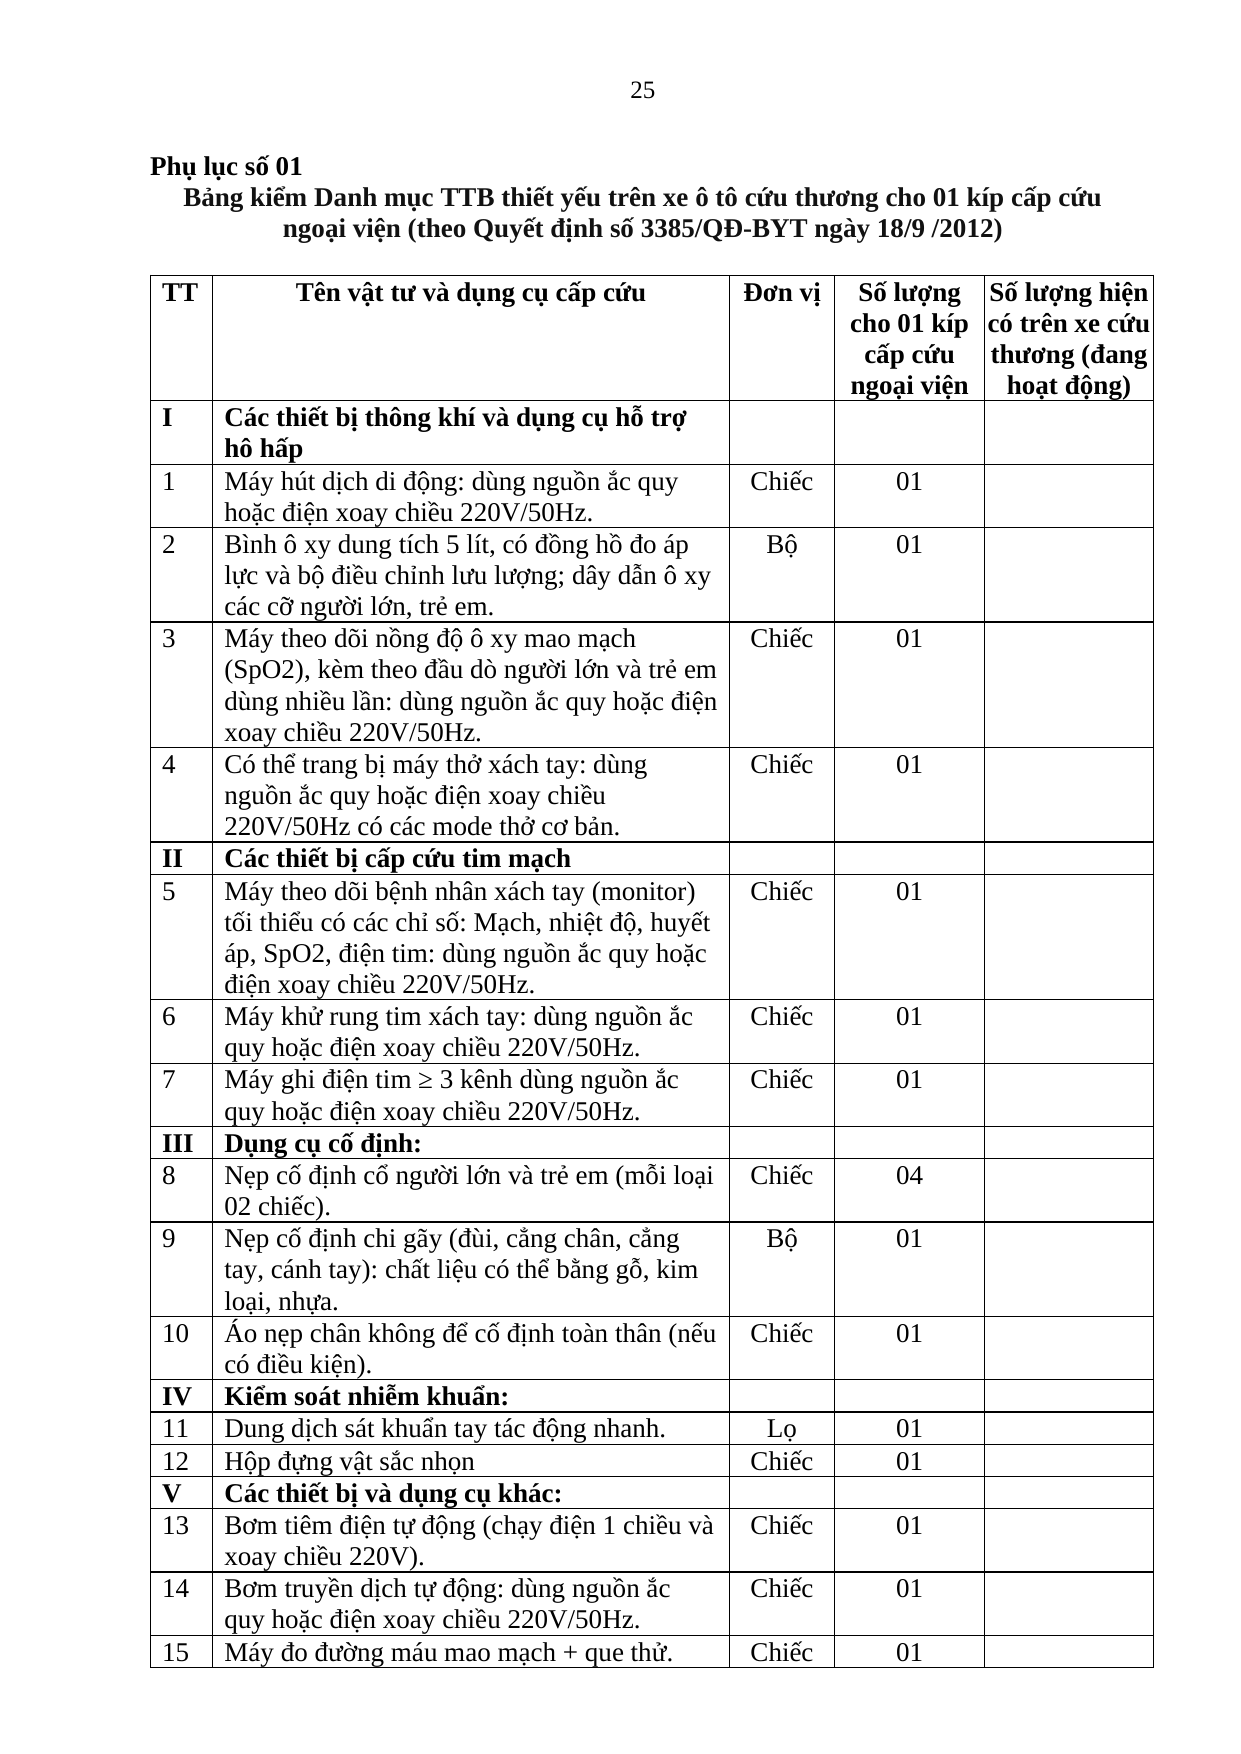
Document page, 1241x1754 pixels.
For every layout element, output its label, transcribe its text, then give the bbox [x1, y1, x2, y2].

table_cell [985, 401, 1153, 463]
table_cell Dung dịch sát khuẩn tay tác động nhanh. [213, 1413, 729, 1444]
table_cell [835, 843, 984, 874]
table_cell 01 [835, 1445, 984, 1476]
table_cell 01 [835, 465, 984, 527]
table_cell I [151, 401, 212, 463]
table_cell 01 [835, 875, 984, 999]
table_cell [985, 1636, 1153, 1667]
table_cell 10 [151, 1317, 212, 1379]
table_cell Áo nẹp chân không để cố định toàn thân (nếu có điều kiện). [213, 1317, 729, 1379]
table_cell Chiếc [730, 1064, 834, 1126]
table_cell 01 [835, 1413, 984, 1444]
table_cell 01 [835, 1317, 984, 1379]
table_cell 2 [151, 528, 212, 621]
table_cell [985, 1159, 1153, 1221]
table_cell [730, 1127, 834, 1158]
table_cell [985, 843, 1153, 874]
table_cell [985, 1223, 1153, 1316]
table_cell [730, 1380, 834, 1411]
table_cell [835, 1477, 984, 1508]
table_cell Có thể trang bị máy thở xách tay: dùng nguồn ắc quy hoặc điện xoay chiều 220V/50Hz có các mode thở cơ bản. [213, 748, 729, 841]
table_cell Máy ghi điện tim ≥ 3 kênh dùng nguồn ắc quy hoặc điện xoay chiều 220V/50Hz. [213, 1064, 729, 1126]
table_header Số lượng hiện có trên xe cứu thương (đang hoạt động) [985, 276, 1153, 400]
table_cell 11 [151, 1413, 212, 1444]
table_cell [985, 1127, 1153, 1158]
table_cell 9 [151, 1223, 212, 1316]
table_cell V [151, 1477, 212, 1508]
table_header TT [151, 276, 212, 400]
table_cell [985, 748, 1153, 841]
table_cell 14 [151, 1573, 212, 1635]
table_header Đơn vị [730, 276, 834, 400]
table_cell 5 [151, 875, 212, 999]
table_cell Các thiết bị thông khí và dụng cụ hỗ trợ hô hấp [213, 401, 729, 463]
table_cell [835, 1380, 984, 1411]
table_cell [985, 465, 1153, 527]
table_cell Dụng cụ cố định: [213, 1127, 729, 1158]
table_cell [730, 843, 834, 874]
table_cell Bơm truyền dịch tự động: dùng nguồn ắc quy hoặc điện xoay chiều 220V/50Hz. [213, 1573, 729, 1635]
table_cell Hộp đựng vật sắc nhọn [213, 1445, 729, 1476]
table_cell [985, 1445, 1153, 1476]
table_cell 6 [151, 1000, 212, 1063]
table_cell Máy theo dõi nồng độ ô xy mao mạch (SpO2), kèm theo đầu dò người lớn và trẻ em dùng nhiều lần: dùng nguồn ắc quy hoặc điện xoay chiều 220V/50Hz. [213, 623, 729, 747]
table_cell Kiểm soát nhiễm khuẩn: [213, 1380, 729, 1411]
table_cell Chiếc [730, 1636, 834, 1667]
table_cell [985, 528, 1153, 621]
table_cell Bộ [730, 1223, 834, 1316]
table_cell 01 [835, 1064, 984, 1126]
table_header Số lượng cho 01 kíp cấp cứu ngoại viện [835, 276, 984, 400]
text Bảng kiểm Danh mục TTB thiết yếu trên xe ô tô cứu thương cho 01 kíp cấp cứu ngoại viện (theo Quyết định số 3385/QĐ-BYT ngày 18/9 /2012) [150, 181, 1135, 243]
table_cell 01 [835, 1573, 984, 1635]
table_cell Các thiết bị và dụng cụ khác: [213, 1477, 729, 1508]
table_cell 01 [835, 1636, 984, 1667]
table_cell Chiếc [730, 1573, 834, 1635]
table_cell IV [151, 1380, 212, 1411]
table_cell [985, 1380, 1153, 1411]
table_cell [730, 1477, 834, 1508]
table_cell [985, 1317, 1153, 1379]
table_cell [985, 1573, 1153, 1635]
table_cell 12 [151, 1445, 212, 1476]
table_cell 1 [151, 465, 212, 527]
table_cell 01 [835, 1223, 984, 1316]
table_cell II [151, 843, 212, 874]
table_cell [985, 1064, 1153, 1126]
table_cell 01 [835, 748, 984, 841]
table_cell Máy hút dịch di động: dùng nguồn ắc quy hoặc điện xoay chiều 220V/50Hz. [213, 465, 729, 527]
table_cell 15 [151, 1636, 212, 1667]
table_cell Nẹp cố định cổ người lớn và trẻ em (mỗi loại 02 chiếc). [213, 1159, 729, 1221]
table_cell Chiếc [730, 623, 834, 747]
table_cell III [151, 1127, 212, 1158]
table_cell 7 [151, 1064, 212, 1126]
table_cell Chiếc [730, 465, 834, 527]
table_cell [985, 875, 1153, 999]
table_cell [835, 401, 984, 463]
table_cell Chiếc [730, 748, 834, 841]
table_cell Chiếc [730, 1159, 834, 1221]
table_cell 01 [835, 1509, 984, 1571]
table_cell 01 [835, 623, 984, 747]
table_cell Các thiết bị cấp cứu tim mạch [213, 843, 729, 874]
table_cell [985, 1509, 1153, 1571]
table_cell Máy theo dõi bệnh nhân xách tay (monitor) tối thiểu có các chỉ số: Mạch, nhiệt độ, huyết áp, SpO2, điện tim: dùng nguồn ắc quy hoặc điện xoay chiều 220V/50Hz. [213, 875, 729, 999]
table_cell 01 [835, 528, 984, 621]
table_cell [985, 1000, 1153, 1063]
table_cell Máy khử rung tim xách tay: dùng nguồn ắc quy hoặc điện xoay chiều 220V/50Hz. [213, 1000, 729, 1063]
text Phụ lục số 01 [150, 150, 1135, 181]
table_cell Chiếc [730, 1317, 834, 1379]
table_cell Nẹp cố định chi gãy (đùi, cẳng chân, cẳng tay, cánh tay): chất liệu có thể bằng gỗ, kim loại, nhựa. [213, 1223, 729, 1316]
table_cell [985, 1413, 1153, 1444]
table_cell Lọ [730, 1413, 834, 1444]
table_cell Bộ [730, 528, 834, 621]
table_cell Bình ô xy dung tích 5 lít, có đồng hồ đo áp lực và bộ điều chỉnh lưu lượng; dây dẫn ô xy các cỡ người lớn, trẻ em. [213, 528, 729, 621]
table_cell [730, 401, 834, 463]
table_cell Bơm tiêm điện tự động (chạy điện 1 chiều và xoay chiều 220V). [213, 1509, 729, 1571]
table_cell 4 [151, 748, 212, 841]
table_cell Chiếc [730, 875, 834, 999]
table_cell [985, 1477, 1153, 1508]
table_cell 13 [151, 1509, 212, 1571]
table_cell Chiếc [730, 1445, 834, 1476]
table_cell Chiếc [730, 1509, 834, 1571]
table_cell [835, 1127, 984, 1158]
table_cell 01 [835, 1000, 984, 1063]
table_cell Máy đo đường máu mao mạch + que thử. [213, 1636, 729, 1667]
table_cell Chiếc [730, 1000, 834, 1063]
table_cell 3 [151, 623, 212, 747]
table_cell 04 [835, 1159, 984, 1221]
table_cell [985, 623, 1153, 747]
table_header Tên vật tư và dụng cụ cấp cứu [213, 276, 729, 400]
table_cell 8 [151, 1159, 212, 1221]
